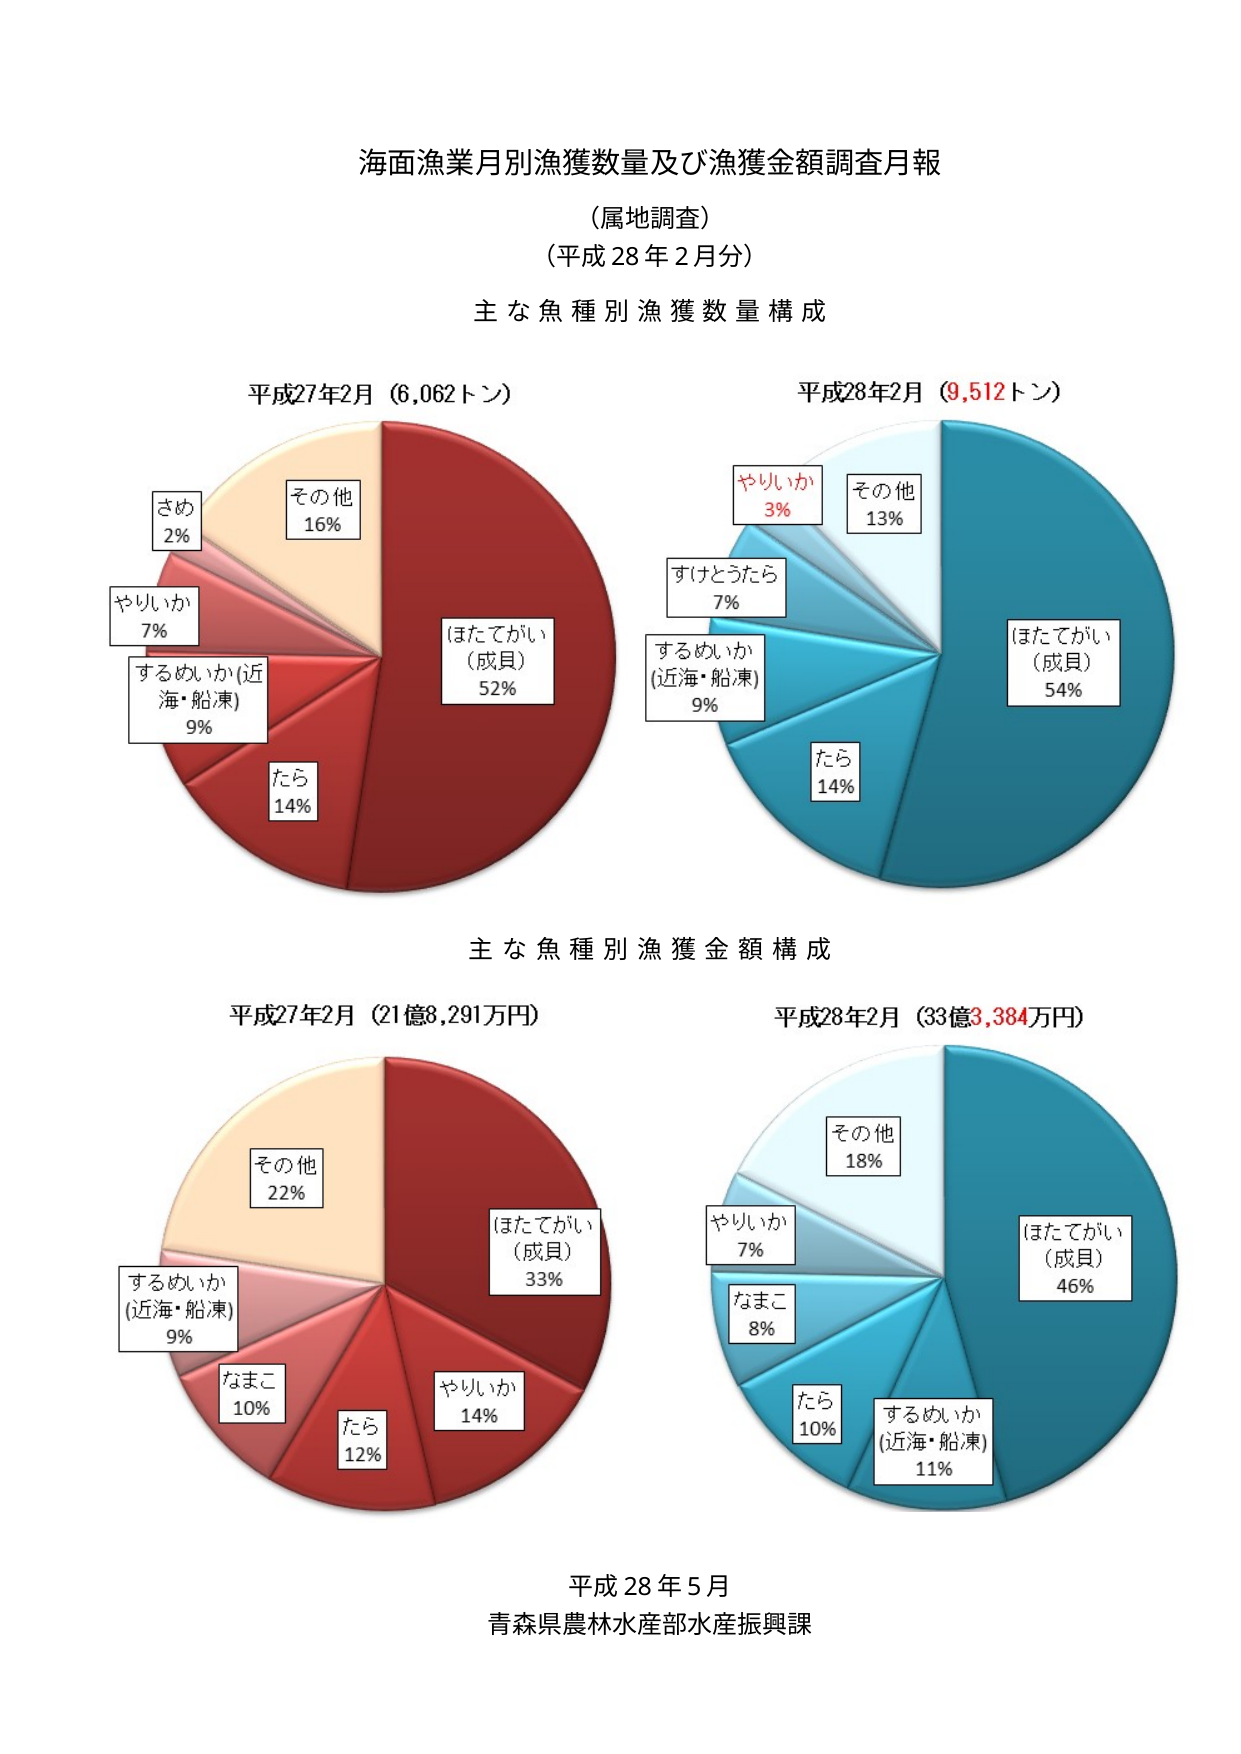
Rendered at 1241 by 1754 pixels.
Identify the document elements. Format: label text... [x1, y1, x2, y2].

picture [103, 372, 1241, 905]
text 青森県農林水産部水産振興課 [177, 1603, 1122, 1641]
text （平成28年2月分） [177, 235, 1122, 273]
picture [698, 993, 1241, 1512]
text （属地調査） [177, 198, 1122, 235]
text 主な魚種別漁獲金額構成 [177, 928, 1122, 966]
text 平成28年5月 [177, 1566, 1122, 1603]
text 主な魚種別漁獲数量構成 [177, 291, 1122, 328]
picture [109, 993, 624, 1523]
text 海面漁業月別漁獲数量及び漁獲金額調査月報 [177, 123, 1122, 198]
